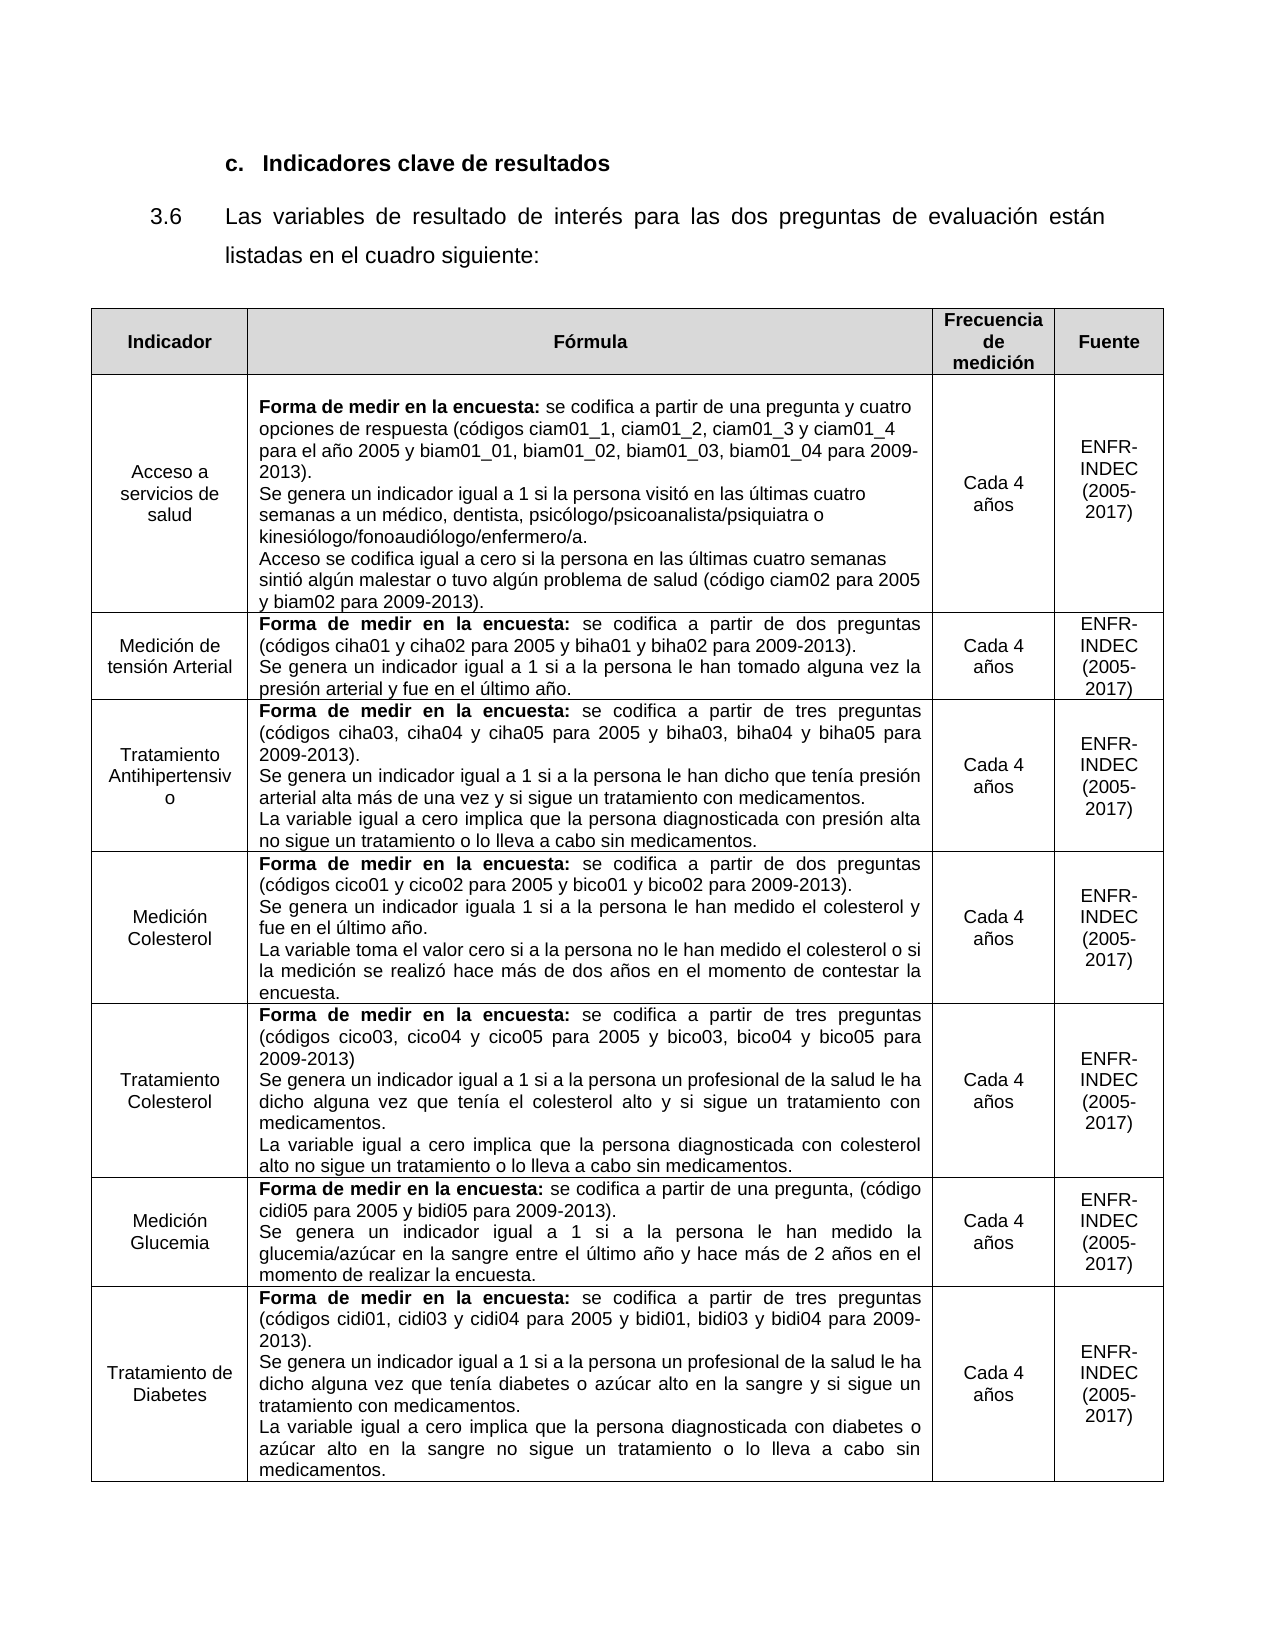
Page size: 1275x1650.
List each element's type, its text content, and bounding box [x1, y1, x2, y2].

table_header Fórmula [248, 309, 932, 374]
table_cell ENFR-INDEC (2005-2017) [1055, 613, 1163, 699]
table_cell ENFR-INDEC (2005-2017) [1055, 1178, 1163, 1286]
table_cell Forma de medir en la encuesta: se codifica a partir de tres preguntas (códigos cidi01, cidi03 y cidi04 para 2005 y bidi01, bidi03 y bidi04 para 2009-2013). Se genera un indicador igual a 1 si a la persona un profesional de la salud le ha dicho alguna vez que tenía diabetes o azúcar alto en la sangre y si sigue un tratamiento con medicamentos. La variable igual a cero implica que la persona diagnosticada con diabetes o azúcar alto en la sangre no sigue un tratamiento o lo lleva a cabo sin medicamentos. [248, 1287, 932, 1481]
table_header Indicador [92, 309, 247, 374]
table_cell ENFR-INDEC (2005-2017) [1055, 852, 1163, 1003]
table_cell Medición de tensión Arterial [92, 613, 247, 699]
table_cell Tratamiento de Diabetes [92, 1287, 247, 1481]
table_cell Forma de medir en la encuesta: se codifica a partir de tres preguntas (códigos cico03, cico04 y cico05 para 2005 y bico03, bico04 y bico05 para 2009-2013) Se genera un indicador igual a 1 si a la persona un profesional de la salud le ha dicho alguna vez que tenía el colesterol alto y si sigue un tratamiento con medicamentos. La variable igual a cero implica que la persona diagnosticada con colesterol alto no sigue un tratamiento o lo lleva a cabo sin medicamentos. [248, 1004, 932, 1177]
table_cell ENFR-INDEC (2005-2017) [1055, 375, 1163, 612]
table_header Frecuencia de medición [933, 309, 1054, 374]
table_cell Cada 4 años [933, 1004, 1054, 1177]
list Indicadores clave de resultados [225, 150, 1106, 176]
table_cell Cada 4 años [933, 375, 1054, 612]
table_cell Cada 4 años [933, 613, 1054, 699]
table_cell Forma de medir en la encuesta: se codifica a partir de una pregunta, (código cidi05 para 2005 y bidi05 para 2009-2013). Se genera un indicador igual a 1 si a la persona le han medido la glucemia/azúcar en la sangre entre el último año y hace más de 2 años en el momento de realizar la encuesta. [248, 1178, 932, 1286]
table_cell Tratamiento Antihipertensivo [92, 700, 247, 851]
table_header Fuente [1055, 309, 1163, 374]
table_cell Forma de medir en la encuesta: se codifica a partir de dos preguntas (códigos ciha01 y ciha02 para 2005 y biha01 y biha02 para 2009-2013). Se genera un indicador igual a 1 si a la persona le han tomado alguna vez la presión arterial y fue en el último año. [248, 613, 932, 699]
table_cell ENFR-INDEC (2005-2017) [1055, 700, 1163, 851]
table_cell Cada 4 años [933, 1287, 1054, 1481]
table_cell Cada 4 años [933, 852, 1054, 1003]
table_cell Acceso a servicios de salud [92, 375, 247, 612]
table_cell Forma de medir en la encuesta: se codifica a partir de dos preguntas (códigos cico01 y cico02 para 2005 y bico01 y bico02 para 2009-2013). Se genera un indicador iguala 1 si a la persona le han medido el colesterol y fue en el último año. La variable toma el valor cero si a la persona no le han medido el colesterol o si la medición se realizó hace más de dos años en el momento de contestar la encuesta. [248, 852, 932, 1003]
list Las variables de resultado de interés para las dos preguntas de evaluación están listadas en el cuadro siguiente: [150, 203, 1106, 268]
table_cell Tratamiento Colesterol [92, 1004, 247, 1177]
table_cell Forma de medir en la encuesta: se codifica a partir de tres preguntas (códigos ciha03, ciha04 y ciha05 para 2005 y biha03, biha04 y biha05 para 2009-2013). Se genera un indicador igual a 1 si a la persona le han dicho que tenía presión arterial alta más de una vez y si sigue un tratamiento con medicamentos. La variable igual a cero implica que la persona diagnosticada con presión alta no sigue un tratamiento o lo lleva a cabo sin medicamentos. [248, 700, 932, 851]
table_cell Medición Glucemia [92, 1178, 247, 1286]
table_cell ENFR-INDEC (2005-2017) [1055, 1004, 1163, 1177]
table_cell Cada 4 años [933, 1178, 1054, 1286]
table_cell Medición Colesterol [92, 852, 247, 1003]
table_cell Forma de medir en la encuesta: se codifica a partir de una pregunta y cuatro opciones de respuesta (códigos ciam01_1, ciam01_2, ciam01_3 y ciam01_4 para el año 2005 y biam01_01, biam01_02, biam01_03, biam01_04 para 2009-2013). Se genera un indicador igual a 1 si la persona visitó en las últimas cuatro semanas a un médico, dentista, psicólogo/psicoanalista/psiquiatra o kinesiólogo/fonoaudiólogo/enfermero/a. Acceso se codifica igual a cero si la persona en las últimas cuatro semanas sintió algún malestar o tuvo algún problema de salud (código ciam02 para 2005 y biam02 para 2009-2013). [248, 375, 932, 612]
table_cell ENFR-INDEC (2005-2017) [1055, 1287, 1163, 1481]
table_cell Cada 4 años [933, 700, 1054, 851]
